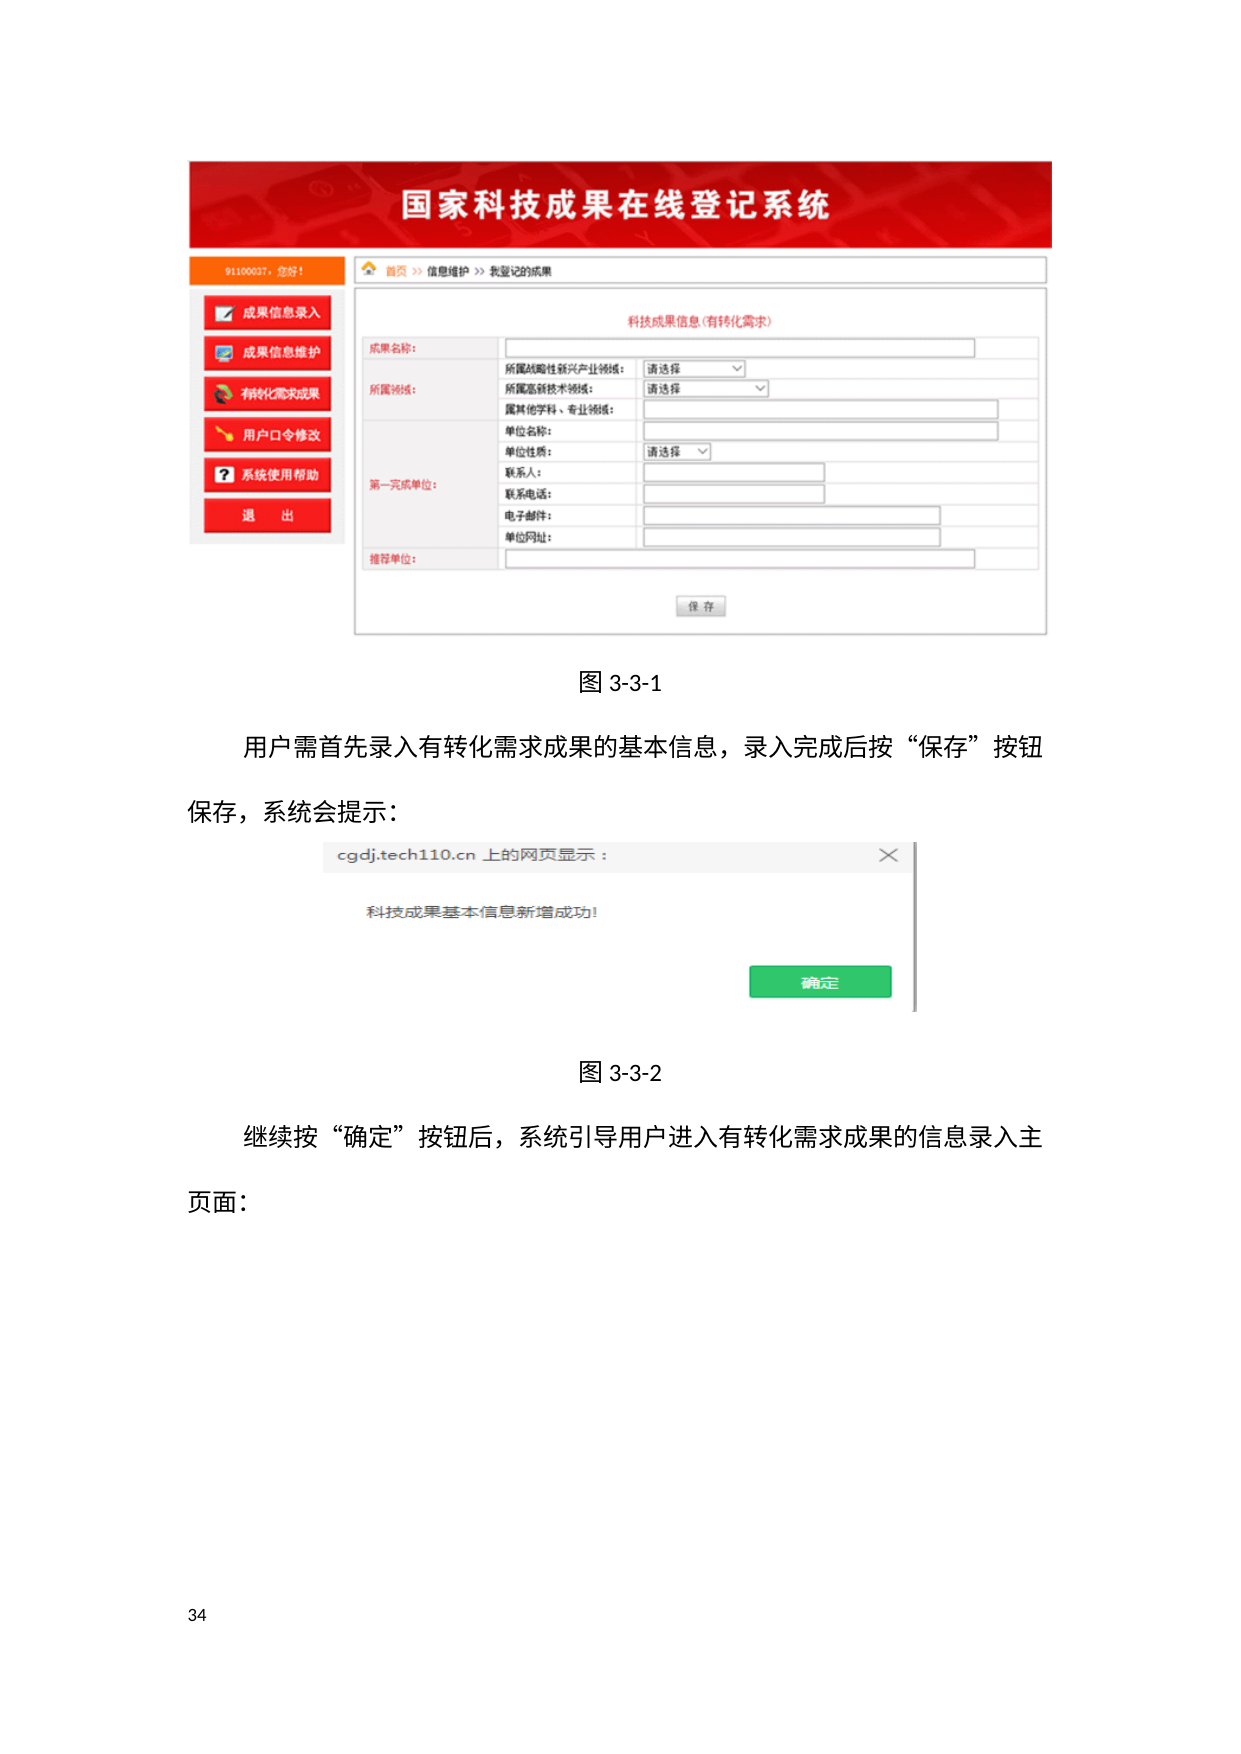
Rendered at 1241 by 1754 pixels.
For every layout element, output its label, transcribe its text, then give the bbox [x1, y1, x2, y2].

text 图 [187, 1038, 1053, 1103]
text 图 [187, 648, 1053, 713]
picture [187, 160, 1052, 640]
list 用户需首先录入有转化需求成果的基本信息，录入完成后按“保存”按钮保存，系统会提示： [188, 713, 1053, 843]
picture [323, 842, 917, 1012]
list 继续按“确定”按钮后，系统引导用户进入有转化需求成果的信息录入主页面： [188, 1103, 1053, 1233]
